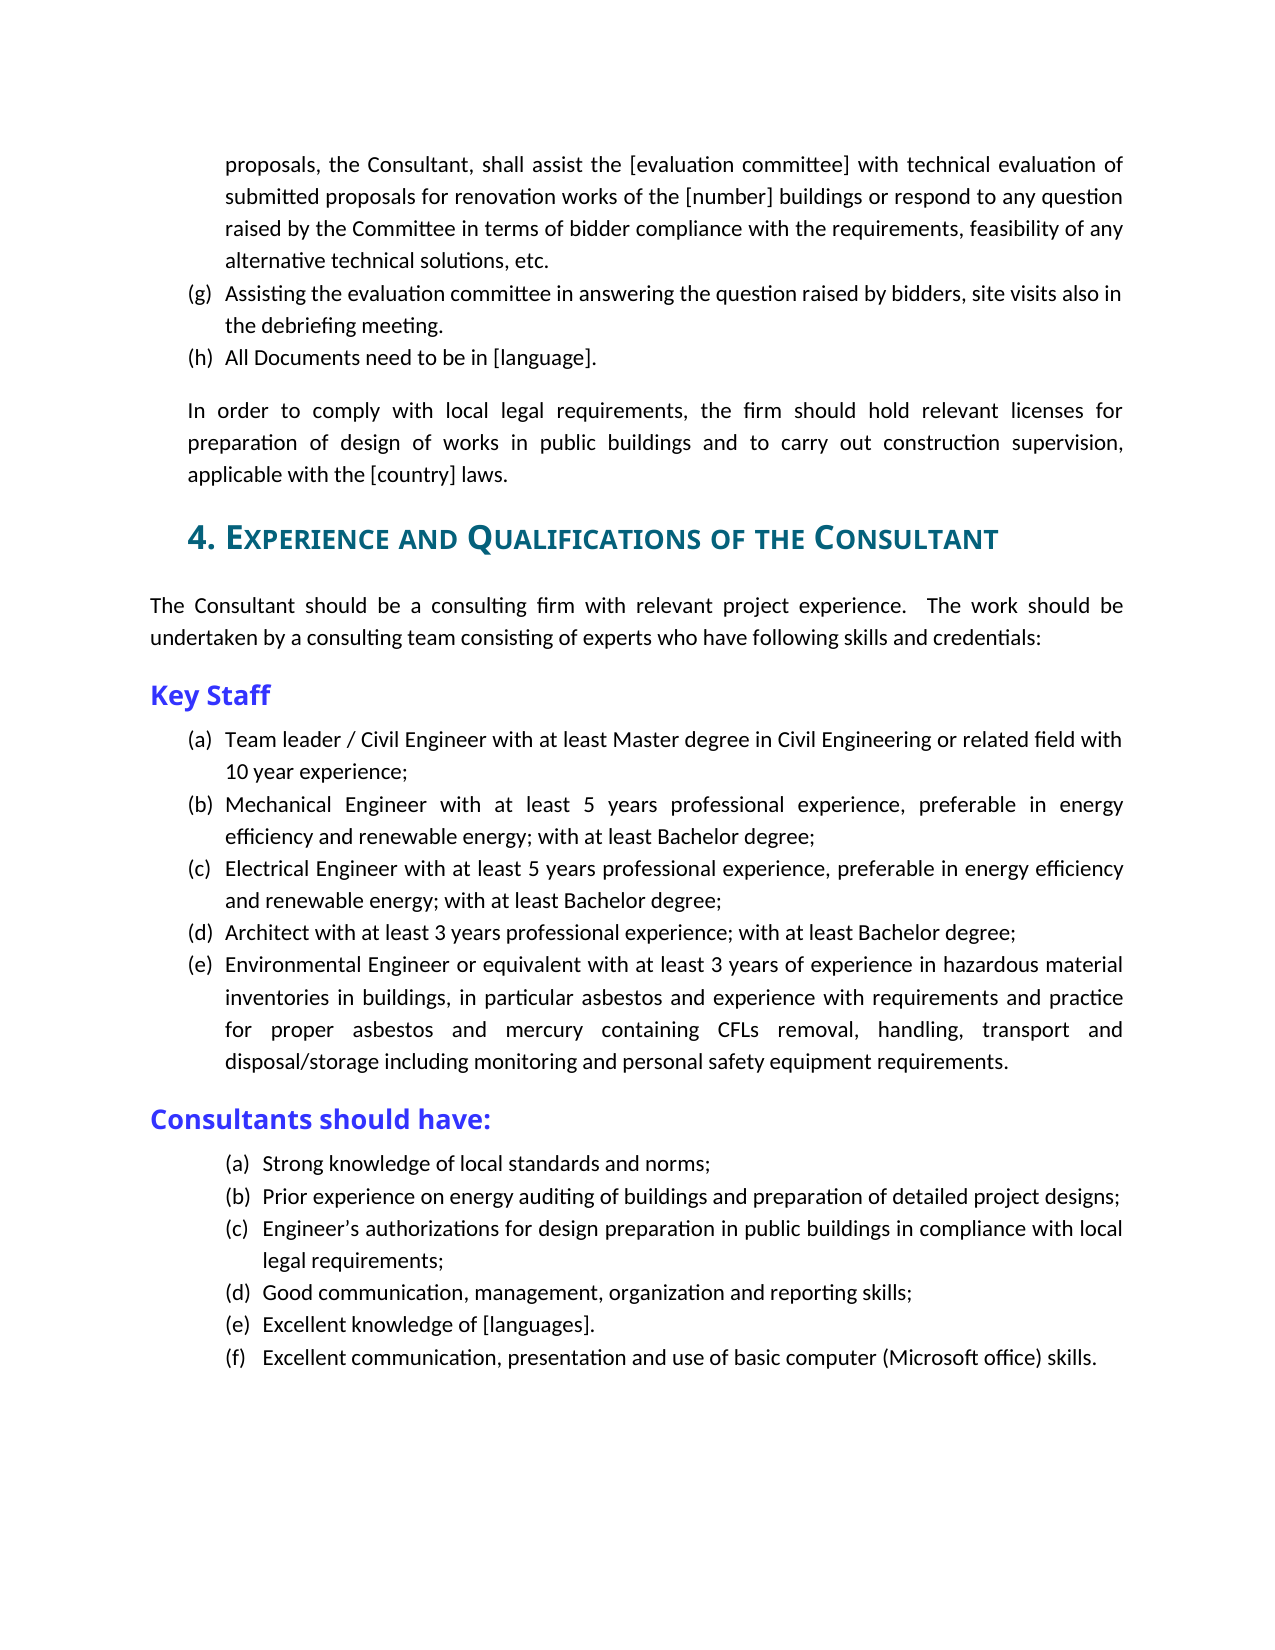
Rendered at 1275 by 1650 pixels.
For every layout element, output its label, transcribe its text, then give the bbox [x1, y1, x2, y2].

list Assisting the evaluation committee in answering the question raised by bidders, site visits also in the debriefing meeting. [187, 279, 1125, 339]
list Mechanical Engineer with at least 5 years professional experience, preferable in energy efficiency and renewable energy; with at least Bachelor degree; [187, 790, 1125, 850]
list Engineer’s authorizations for design preparation in public buildings in compliance with local legal requirements; [225, 1214, 1125, 1274]
subtitle Key Staff [150, 676, 1125, 713]
list All Documents need to be in [language]. [187, 343, 1125, 371]
list Excellent knowledge of [languages]. [225, 1311, 1125, 1338]
subtitle Consultants should have: [150, 1100, 1125, 1137]
list Strong knowledge of local standards and norms; [225, 1149, 1125, 1178]
list Environmental Engineer or equivalent with at least 3 years of experience in hazardous material inventories in buildings, in particular asbestos and experience with requirements and practice for proper asbestos and mercury containing CFLs removal, handling, transport and disposal/storage including monitoring and personal safety equipment requirements. [187, 951, 1125, 1075]
list Team leader / Civil Engineer with at least Master degree in Civil Engineering or related field with 10 year experience; [187, 725, 1125, 786]
text In order to comply with local legal requirements, the firm should hold relevant licenses for preparation of design of works in public buildings and to carry out construction supervision, applicable with the [country] laws. [187, 396, 1125, 488]
list Electrical Engineer with at least 5 years professional experience, preferable in energy efficiency and renewable energy; with at least Bachelor degree; [187, 854, 1125, 914]
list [187, 150, 1125, 274]
list Architect with at least 3 years professional experience; with at least Bachelor degree; [187, 918, 1125, 946]
list Excellent communication, presentation and use of basic computer (Microsoft office) skills. [225, 1343, 1125, 1371]
subtitle Experience and Qualifications of the Consultant [187, 513, 1125, 559]
list Prior experience on energy auditing of buildings and preparation of detailed project designs; [225, 1182, 1125, 1210]
list Good communication, management, organization and reporting skills; [225, 1278, 1125, 1306]
text The Consultant should be a consulting firm with relevant project experience. The work should be undertaken by a consulting team consisting of experts who have following skills and credentials: [150, 591, 1125, 651]
